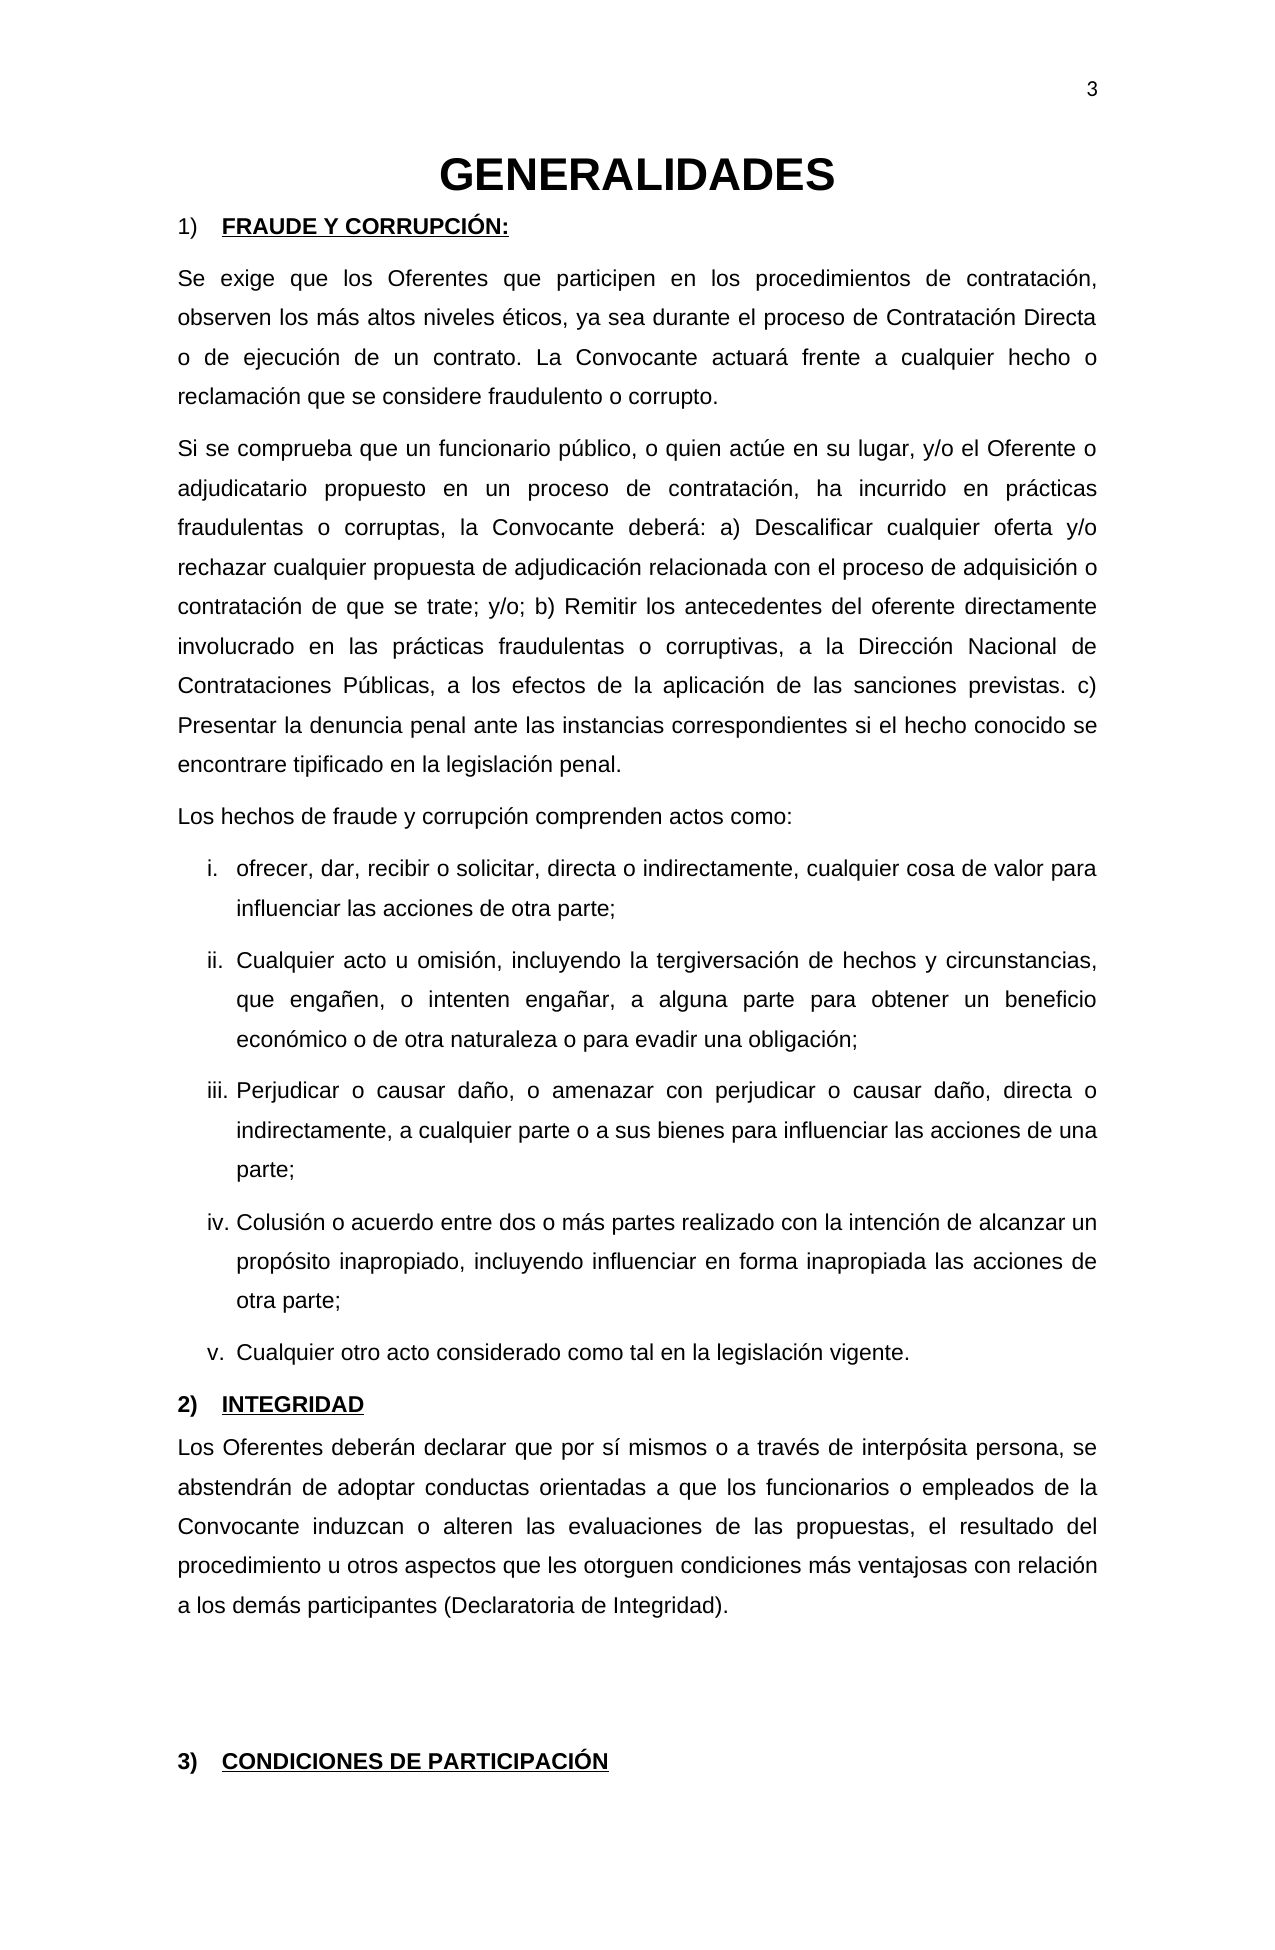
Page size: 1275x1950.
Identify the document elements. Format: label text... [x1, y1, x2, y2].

list CONDICIONES DE PARTICIPACIÓN [177, 1748, 1098, 1774]
list Se exige que los Oferentes que participen en los procedimientos de contratación, observen los más altos niveles éticos, ya sea durante el proceso de Contratación Directa o de ejecución de un contrato. La Convocante actuará frente a cualquier hecho o reclamación que se considere fraudulento o corrupto. [177, 265, 1098, 410]
list Cualquier acto u omisión, incluyendo la tergiversación de hechos y circunstancias, que engañen, o intenten engañar, a alguna parte para obtener un beneficio económico o de otra naturaleza o para evadir una obligación; [207, 947, 1098, 1052]
list ofrecer, dar, recibir o solicitar, directa o indirectamente, cualquier cosa de valor para influenciar las acciones de otra parte; [207, 855, 1098, 921]
list Perjudicar o causar daño, o amenazar con perjudicar o causar daño, directa o indirectamente, a cualquier parte o a sus bienes para influenciar las acciones de una parte; [207, 1077, 1098, 1183]
list FRAUDE Y CORRUPCIÓN: [177, 213, 1098, 239]
list Colusión o acuerdo entre dos o más partes realizado con la intención de alcanzar un propósito inapropiado, incluyendo influenciar en forma inapropiada las acciones de otra parte; [207, 1208, 1098, 1314]
text GENERALIDADES [177, 148, 1098, 200]
list Los Oferentes deberán declarar que por sí mismos o a través de interpósita persona, se abstendrán de adoptar conductas orientadas a que los funcionarios o empleados de la Convocante induzcan o alteren las evaluaciones de las propuestas, el resultado del procedimiento u otros aspectos que les otorguen condiciones más ventajosas con relación a los demás participantes (Declaratoria de Integridad). [177, 1434, 1098, 1618]
list Si se comprueba que un funcionario público, o quien actúe en su lugar, y/o el Oferente o adjudicatario propuesto en un proceso de contratación, ha incurrido en prácticas fraudulentas o corruptas, la Convocante deberá: a) Descalificar cualquier oferta y/o rechazar cualquier propuesta de adjudicación relacionada con el proceso de adquisición o contratación de que se trate; y/o; b) Remitir los antecedentes del oferente directamente involucrado en las prácticas fraudulentas o corruptivas, a la Dirección Nacional de Contrataciones Públicas, a los efectos de la aplicación de las sanciones previstas. c) Presentar la denuncia penal ante las instancias correspondientes si el hecho conocido se encontrare tipificado en la legislación penal. [177, 435, 1098, 777]
list INTEGRIDAD [177, 1391, 1098, 1418]
list Los hechos de fraude y corrupción comprenden actos como: [177, 803, 1098, 829]
list Cualquier otro acto considerado como tal en la legislación vigente. [207, 1339, 1098, 1366]
